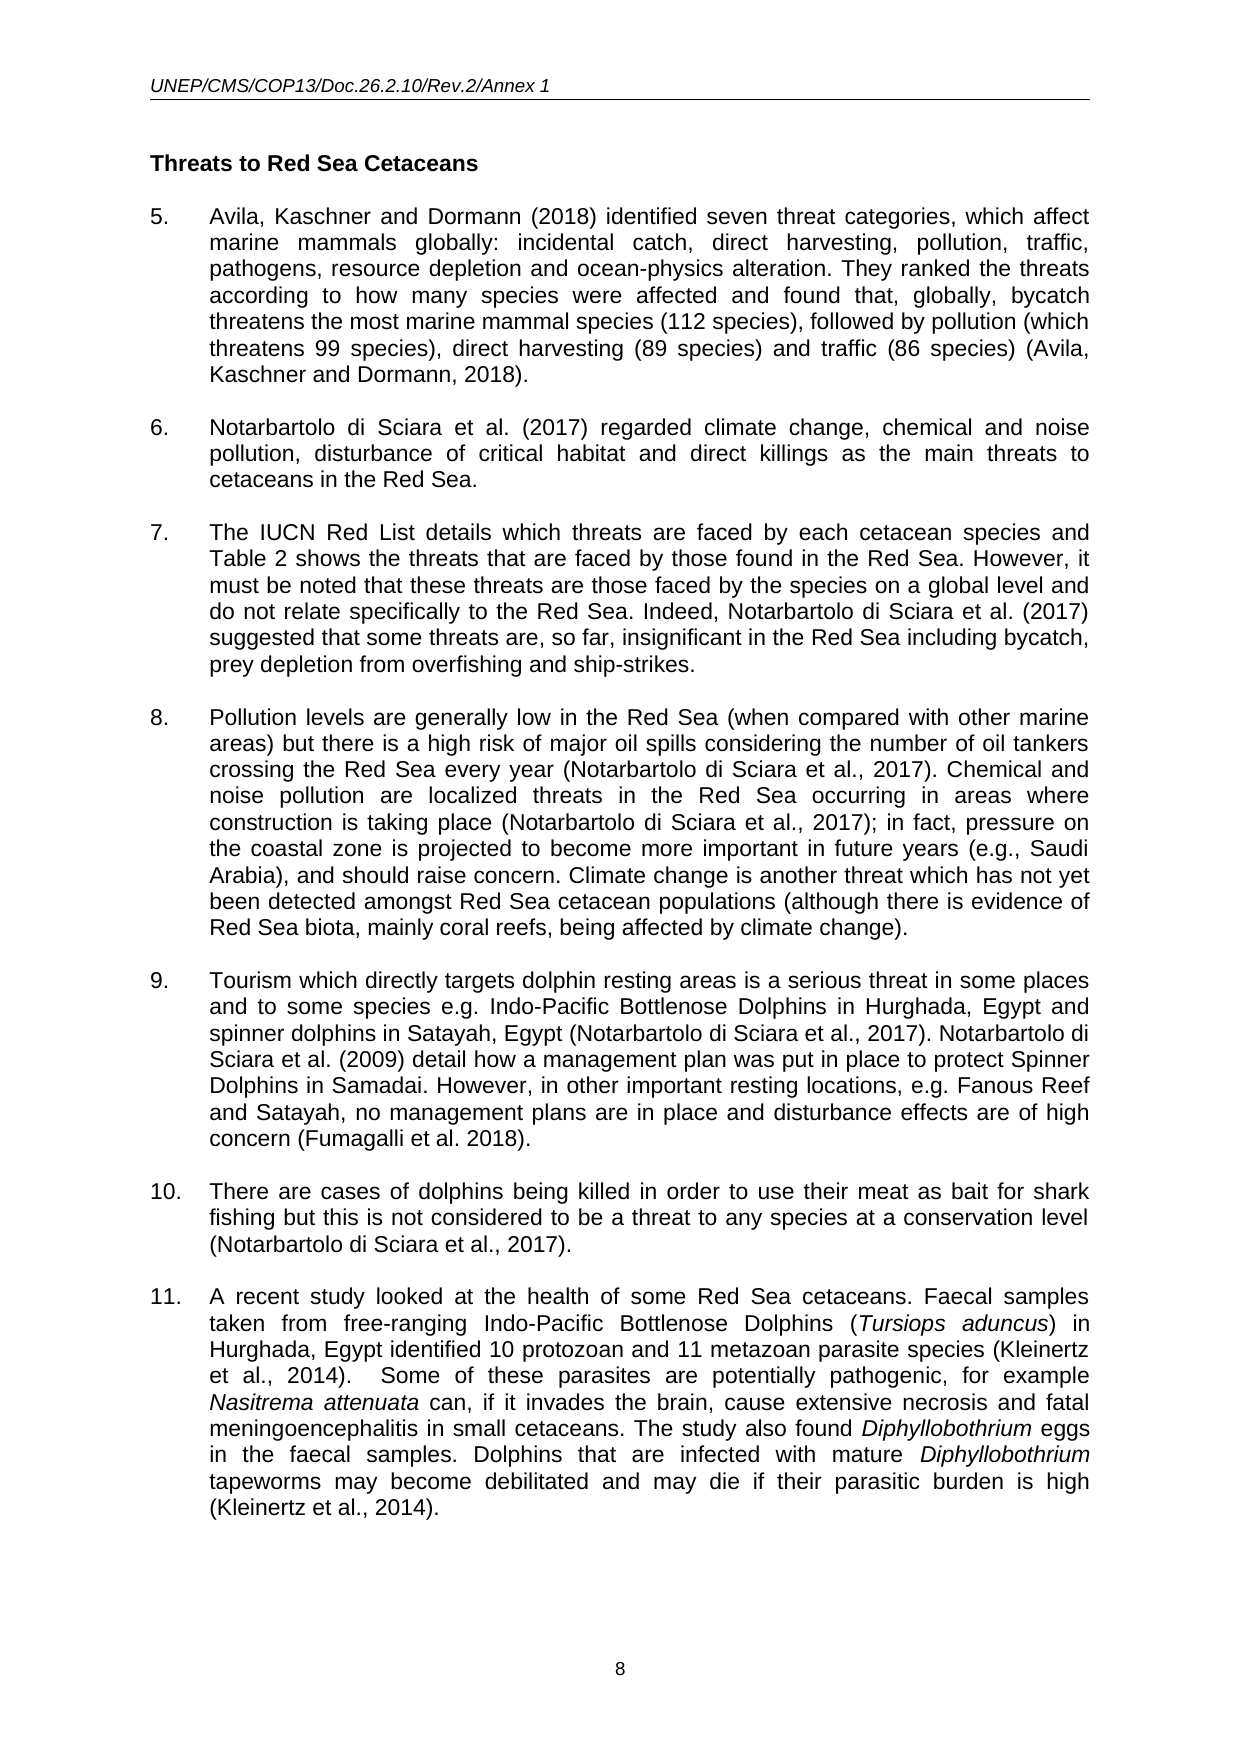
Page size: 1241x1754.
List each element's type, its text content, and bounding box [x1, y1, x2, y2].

list The IUCN Red List details which threats are faced by each cetacean species and Table 2 shows the threats that are faced by those found in the Red Sea. However, it must be noted that these threats are those faced by the species on a global level and do not relate specifically to the Red Sea. Indeed, Notarbartolo di Sciara et al. (2017) suggested that some threats are, so far, insignificant in the Red Sea including bycatch, prey depletion from overfishing and ship-strikes. [150, 519, 1090, 677]
list Notarbartolo di Sciara et al. (2017) regarded climate change, chemical and noise pollution, disturbance of critical habitat and direct killings as the main threats to cetaceans in the Red Sea. [150, 413, 1090, 493]
list Tourism which directly targets dolphin resting areas is a serious threat in some places and to some species e.g. Indo-Pacific Bottlenose Dolphins in Hurghada, Egypt and spinner dolphins in Satayah, Egypt (Notarbartolo di Sciara et al., 2017). Notarbartolo di Sciara et al. (2009) detail how a management plan was put in place to protect Spinner Dolphins in Samadai. However, in other important resting locations, e.g. Fanous Reef and Satayah, no management plans are in place and disturbance effects are of high concern (Fumagalli et al. 2018). [150, 967, 1090, 1151]
list There are cases of dolphins being killed in order to use their meat as bait for shark fishing but this is not considered to be a threat to any species at a conservation level (Notarbartolo di Sciara et al., 2017). [150, 1178, 1090, 1257]
list Pollution levels are generally low in the Red Sea (when compared with other marine areas) but there is a high risk of major oil spills considering the number of oil tankers crossing the Red Sea every year (Notarbartolo di Sciara et al., 2017). Chemical and noise pollution are localized threats in the Red Sea occurring in areas where construction is taking place (Notarbartolo di Sciara et al., 2017); in fact, pressure on the coastal zone is projected to become more important in future years (e.g., Saudi Arabia), and should raise concern. Climate change is another threat which has not yet been detected amongst Red Sea cetacean populations (although there is evidence of Red Sea biota, mainly coral reefs, being affected by climate change). [150, 703, 1090, 941]
list Avila, Kaschner and Dormann (2018) identified seven threat categories, which affect marine mammals globally: incidental catch, direct harvesting, pollution, traffic, pathogens, resource depletion and ocean-physics alteration. They ranked the threats according to how many species were affected and found that, globally, bycatch threatens the most marine mammal species (112 species), followed by pollution (which threatens 99 species), direct harvesting (89 species) and traffic (86 species) (Avila, Kaschner and Dormann, 2018). [150, 203, 1090, 387]
text Threats to Red Sea Cetaceans [150, 150, 1090, 176]
list A recent study looked at the health of some Red Sea cetaceans. Faecal samples taken from free-ranging Indo-Pacific Bottlenose Dolphins (Tursiops aduncus) in Hurghada, Egypt identified 10 protozoan and 11 metazoan parasite species (Kleinertz et al., 2014). Some of these parasites are potentially pathogenic, for example Nasitrema attenuata can, if it invades the brain, cause extensive necrosis and fatal meningoencephalitis in small cetaceans. The study also found Diphyllobothrium eggs in the faecal samples. Dolphins that are infected with mature Diphyllobothrium tapeworms may become debilitated and may die if their parasitic burden is high (Kleinertz et al., 2014). [150, 1283, 1090, 1520]
